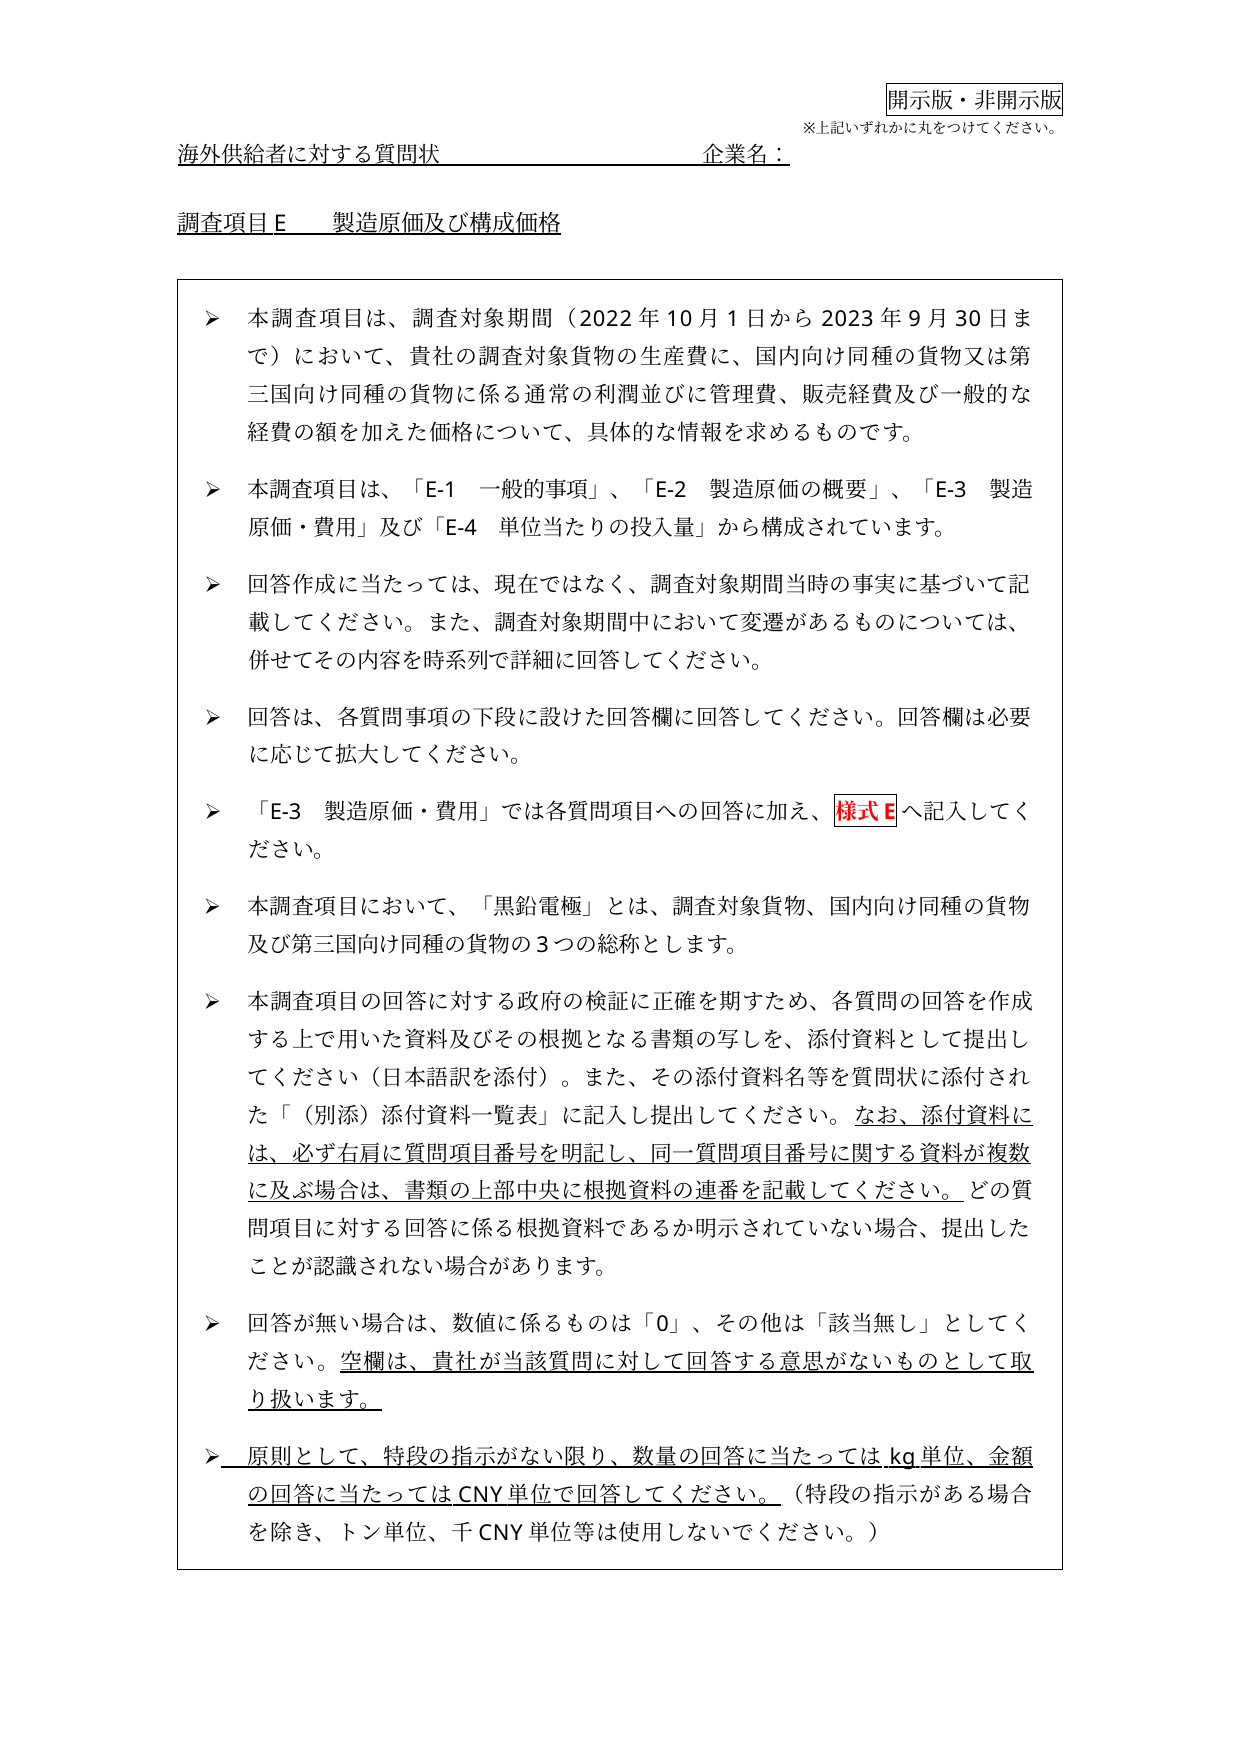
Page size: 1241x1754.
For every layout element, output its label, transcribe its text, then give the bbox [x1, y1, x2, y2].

text 調査項目E 製造原価及び構成価格 [177, 203, 1063, 241]
table_header 本調査項目は、調査対象期間（2022年10月1日から2023年9月30日まで）において、貴社の調査対象貨物の生産費に、国内向け同種の貨物又は第三国向け同種の貨物に係る通常の利潤並びに管理費、販売経費及び一般的な経費の額を加えた価格について、具体的な情報を求めるものです。 本調査項目は、「E-1 一般的事項」、「E-2 製造原価の概要」、「E-3 製造原価・費用」及び「E-4 単位当たりの投入量」から構成されています。 回答作成に当たっては、現在ではなく、調査対象期間当時の事実に基づいて記載してください。また、調査対象期間中において変遷があるものについては、併せてその内容を時系列で詳細に回答してください。 回答は、各質問事項の下段に設けた回答欄に回答してください。回答欄は必要に応じて拡大してください。 「E-3 製造原価・費用」では各質問項目への回答に加え、様式Eへ記入してください。 本調査項目において、「黒鉛電極」とは、調査対象貨物、国内向け同種の貨物及び第三国向け同種の貨物の3つの総称とします。 本調査項目の回答に対する政府の検証に正確を期すため、各質問の回答を作成する上で用いた資料及びその根拠となる書類の写しを、添付資料として提出してください（日本語訳を添付）。また、その添付資料名等を質問状に添付された「（別添）添付資料一覧表」に記入し提出してください。なお、添付資料には、必ず右肩に質問項目番号を明記し、同一質問項目番号に関する資料が複数に及ぶ場合は、書類の上部中央に根拠資料の連番を記載してください。どの質問項目に対する回答に係る根拠資料であるか明示されていない場合、提出したことが認識されない場合があります。 回答が無い場合は、数値に係るものは「0」、その他は「該当無し」としてください。空欄は、貴社が当該質問に対して回答する意思がないものとして取り扱います。 原則として、特段の指示がない限り、数量の回答に当たってはkg単位、金額の回答に当たってはCNY単位で回答してください。（特段の指示がある場合を除き、トン単位、千CNY単位等は使用しないでください。） [178, 280, 1062, 1569]
